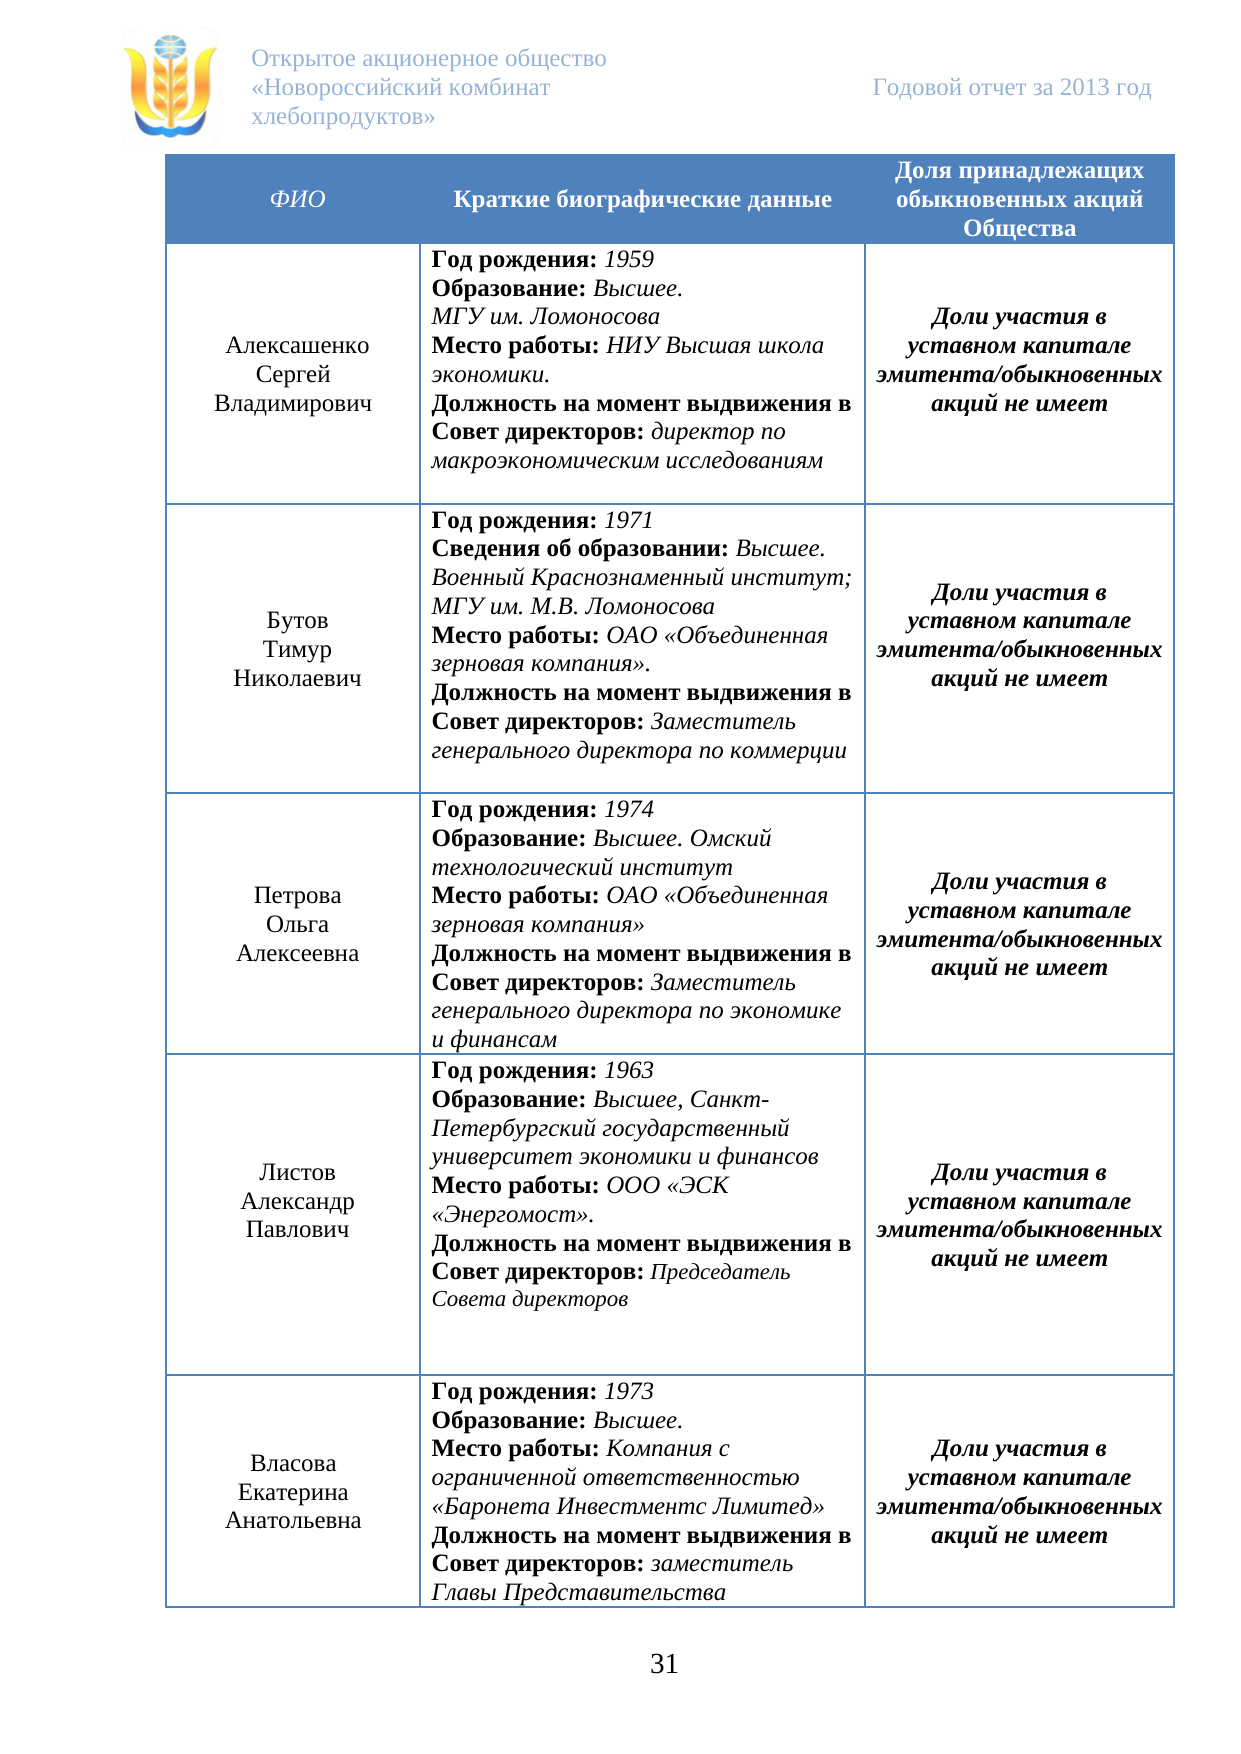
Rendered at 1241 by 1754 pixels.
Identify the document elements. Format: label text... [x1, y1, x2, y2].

table_cell Листов Александр Павлович [167, 1055, 419, 1374]
table_cell Доли участия в уставном капитале эмитента/обыкновенных акций не имеет [866, 244, 1173, 503]
table_cell Год рождения: 1963 Образование: Высшее, Санкт-Петербургский государственный университет экономики и финансов Место работы: ООО «ЭСК «Энергомост». Должность на момент выдвижения в Совет директоров: Председатель Совета директоров [421, 1055, 864, 1374]
table_header ФИО [167, 156, 419, 242]
table_cell Алексашенко Сергей Владимирович [167, 244, 419, 503]
table_cell Бутов Тимур Николаевич [167, 505, 419, 792]
table_cell Доли участия в уставном капитале эмитента/обыкновенных акций не имеет [866, 1376, 1173, 1606]
table_cell Доли участия в уставном капитале эмитента/обыкновенных акций не имеет [866, 505, 1173, 792]
table_cell Доли участия в уставном капитале эмитента/обыкновенных акций не имеет [866, 1055, 1173, 1374]
table_cell Год рождения: 1971 Сведения об образовании: Высшее. Военный Краснознаменный институт; МГУ им. М.В. Ломоносова Место работы: ОАО «Объединенная зерновая компания». Должность на момент выдвижения в Совет директоров: Заместитель генерального директора по коммерции [421, 505, 864, 792]
table_cell Доли участия в уставном капитале эмитента/обыкновенных акций не имеет [866, 794, 1173, 1053]
table_header Краткие биографические данные [421, 156, 864, 242]
table_header Доля принадлежащих обыкновенных акций Общества [866, 156, 1173, 242]
picture [120, 26, 220, 150]
table_cell Год рождения: 1959 Образование: Высшее. МГУ им. Ломоносова Место работы: НИУ Высшая школа экономики. Должность на момент выдвижения в Совет директоров: директор по макроэкономическим исследованиям [421, 244, 864, 503]
table_cell Власова Екатерина Анатольевна [167, 1376, 419, 1606]
table_cell Год рождения: 1973 Образование: Высшее. Место работы: Компания с ограниченной ответственностью «Баронета Инвестментс Лимитед» Должность на момент выдвижения в Совет директоров: заместитель Главы Представительства [421, 1376, 864, 1606]
table_cell Петрова Ольга Алексеевна [167, 794, 419, 1053]
table_cell Год рождения: 1974 Образование: Высшее. Омский технологический институт Место работы: ОАО «Объединенная зерновая компания» Должность на момент выдвижения в Совет директоров: Заместитель генерального директора по экономике и финансам [421, 794, 864, 1053]
